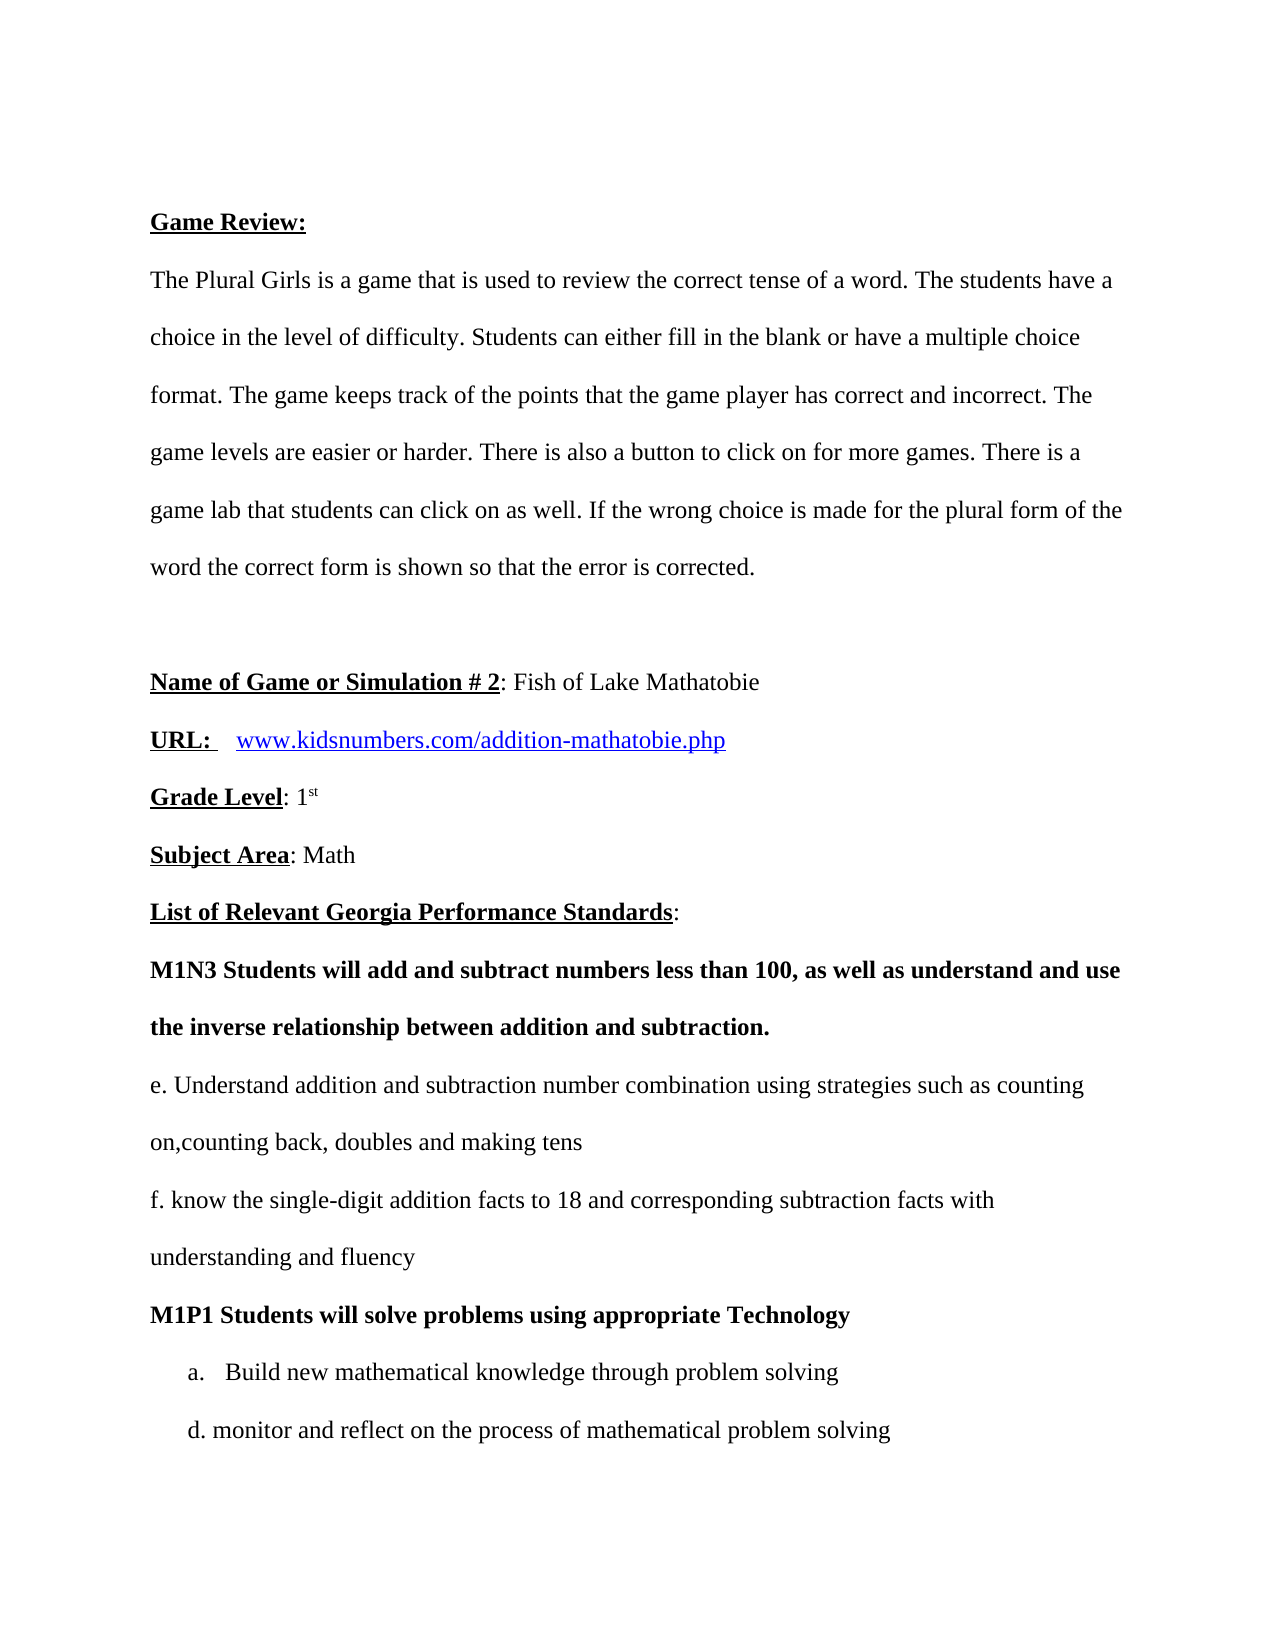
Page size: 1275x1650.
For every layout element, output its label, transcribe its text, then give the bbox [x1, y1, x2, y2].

text Name of Game or Simulation # 2: Fish of Lake Mathatobie [150, 667, 1125, 696]
text List of Relevant Georgia Performance Standards: [150, 897, 1125, 926]
text e. Understand addition and subtraction number combination using strategies such as counting on,counting back, doubles and making tens [150, 1070, 1125, 1156]
text M1N3 Students will add and subtract numbers less than 100, as well as understand and use the inverse relationship between addition and subtraction. [150, 955, 1125, 1041]
text Subject Area: Math [150, 840, 1125, 869]
text Game Review: [150, 207, 1125, 236]
text M1P1 Students will solve problems using appropriate Technology [150, 1300, 1125, 1329]
text URL: www.kidsnumbers.com/addition-mathatobie.php [150, 725, 1125, 754]
list Build new mathematical knowledge through problem solving [187, 1357, 1125, 1386]
text d. monitor and reflect on the process of mathematical problem solving [187, 1415, 1125, 1444]
text f. know the single-digit addition facts to 18 and corresponding subtraction facts with understanding and fluency [150, 1185, 1125, 1271]
text Grade Level: 1st [150, 782, 1125, 811]
text The Plural Girls is a game that is used to review the correct tense of a word. The students have a choice in the level of difficulty. Students can either fill in the blank or have a multiple choice format. The game keeps track of the points that the game player has correct and incorrect. The game levels are easier or harder. There is also a button to click on for more games. There is a game lab that students can click on as well. If the wrong choice is made for the plural form of the word the correct form is shown so that the error is corrected. [150, 265, 1125, 581]
